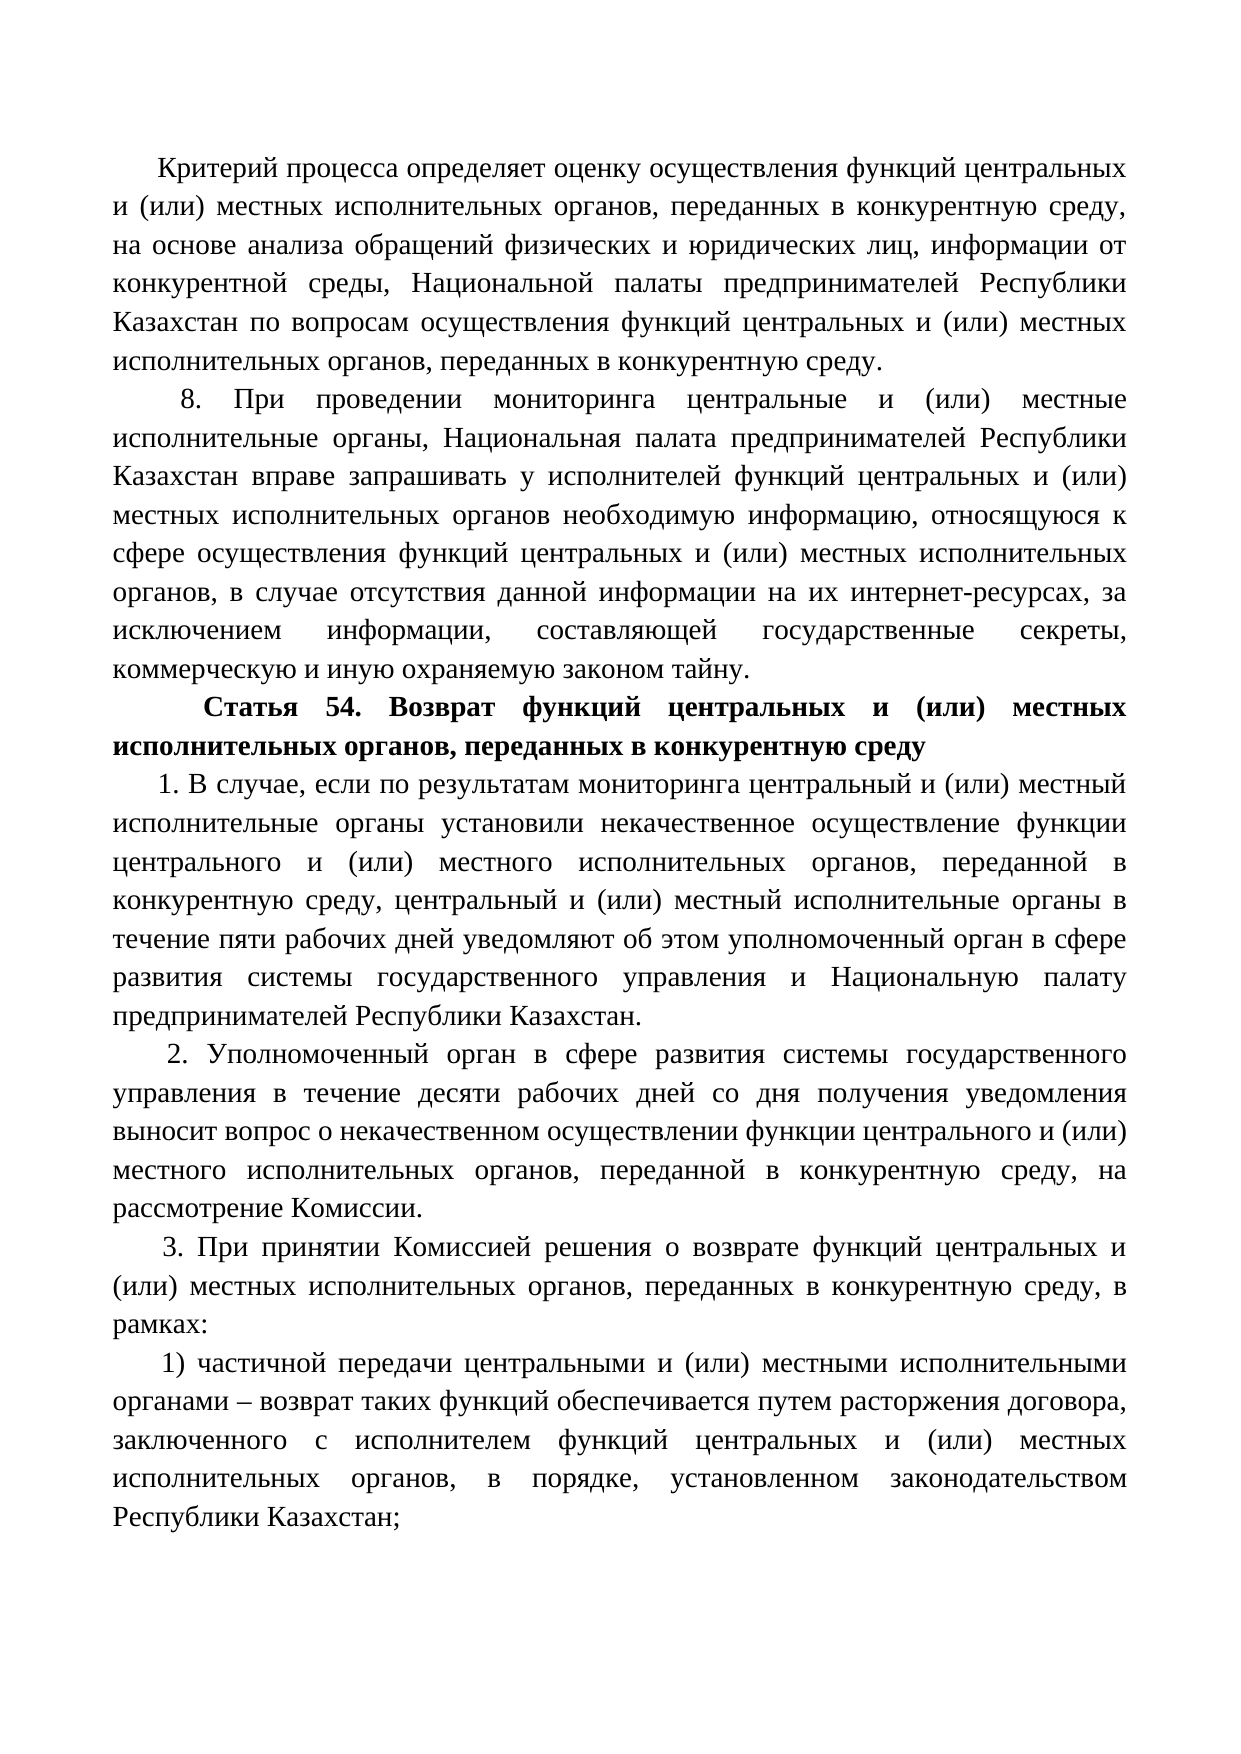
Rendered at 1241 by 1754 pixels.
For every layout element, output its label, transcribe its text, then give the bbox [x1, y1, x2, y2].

text 1. В случае, если по результатам мониторинга центральный и (или) местный исполнительные органы установили некачественное осуществление функции центрального и (или) местного исполнительных органов, переданной в конкурентную среду, центральный и (или) местный исполнительные органы в течение пяти рабочих дней уведомляют об этом уполномоченный орган в сфере развития системы государственного управления и Национальную палату предпринимателей Республики Казахстан. [112, 767, 1128, 1031]
text Критерий процесса определяет оценку осуществления функций центральных и (или) местных исполнительных органов, переданных в конкурентную среду, на основе анализа обращений физических и юридических лиц, информации от конкурентной среды, Национальной палаты предпринимателей Республики Казахстан по вопросам осуществления функций центральных и (или) местных исполнительных органов, переданных в конкурентную среду. [112, 150, 1128, 376]
text 8. При проведении мониторинга центральные и (или) местные исполнительные органы, Национальная палата предпринимателей Республики Казахстан вправе запрашивать у исполнителей функций центральных и (или) местных исполнительных органов необходимую информацию, относящуюся к сфере осуществления функций центральных и (или) местных исполнительных органов, в случае отсутствия данной информации на их интернет-ресурсах, за исключением информации, составляющей государственные секреты, коммерческую и иную охраняемую законом тайну. [112, 381, 1128, 684]
text 2. Уполномоченный орган в сфере развития системы государственного управления в течение десяти рабочих дней со дня получения уведомления выносит вопрос о некачественном осуществлении функции центрального и (или) местного исполнительных органов, переданной в конкурентную среду, на рассмотрение Комиссии. [112, 1036, 1128, 1224]
text 1) частичной передачи центральными и (или) местными исполнительными органами – возврат таких функций обеспечивается путем расторжения договора, заключенного с исполнителем функций центральных и (или) местных исполнительных органов, в порядке, установленном законодательством Республики Казахстан; [112, 1345, 1128, 1532]
text Статья 54. Возврат функций центральных и (или) местных исполнительных органов, переданных в конкурентную среду [112, 689, 1128, 762]
text 3. При принятии Комиссией решения о возврате функций центральных и (или) местных исполнительных органов, переданных в конкурентную среду, в рамках: [112, 1229, 1128, 1340]
